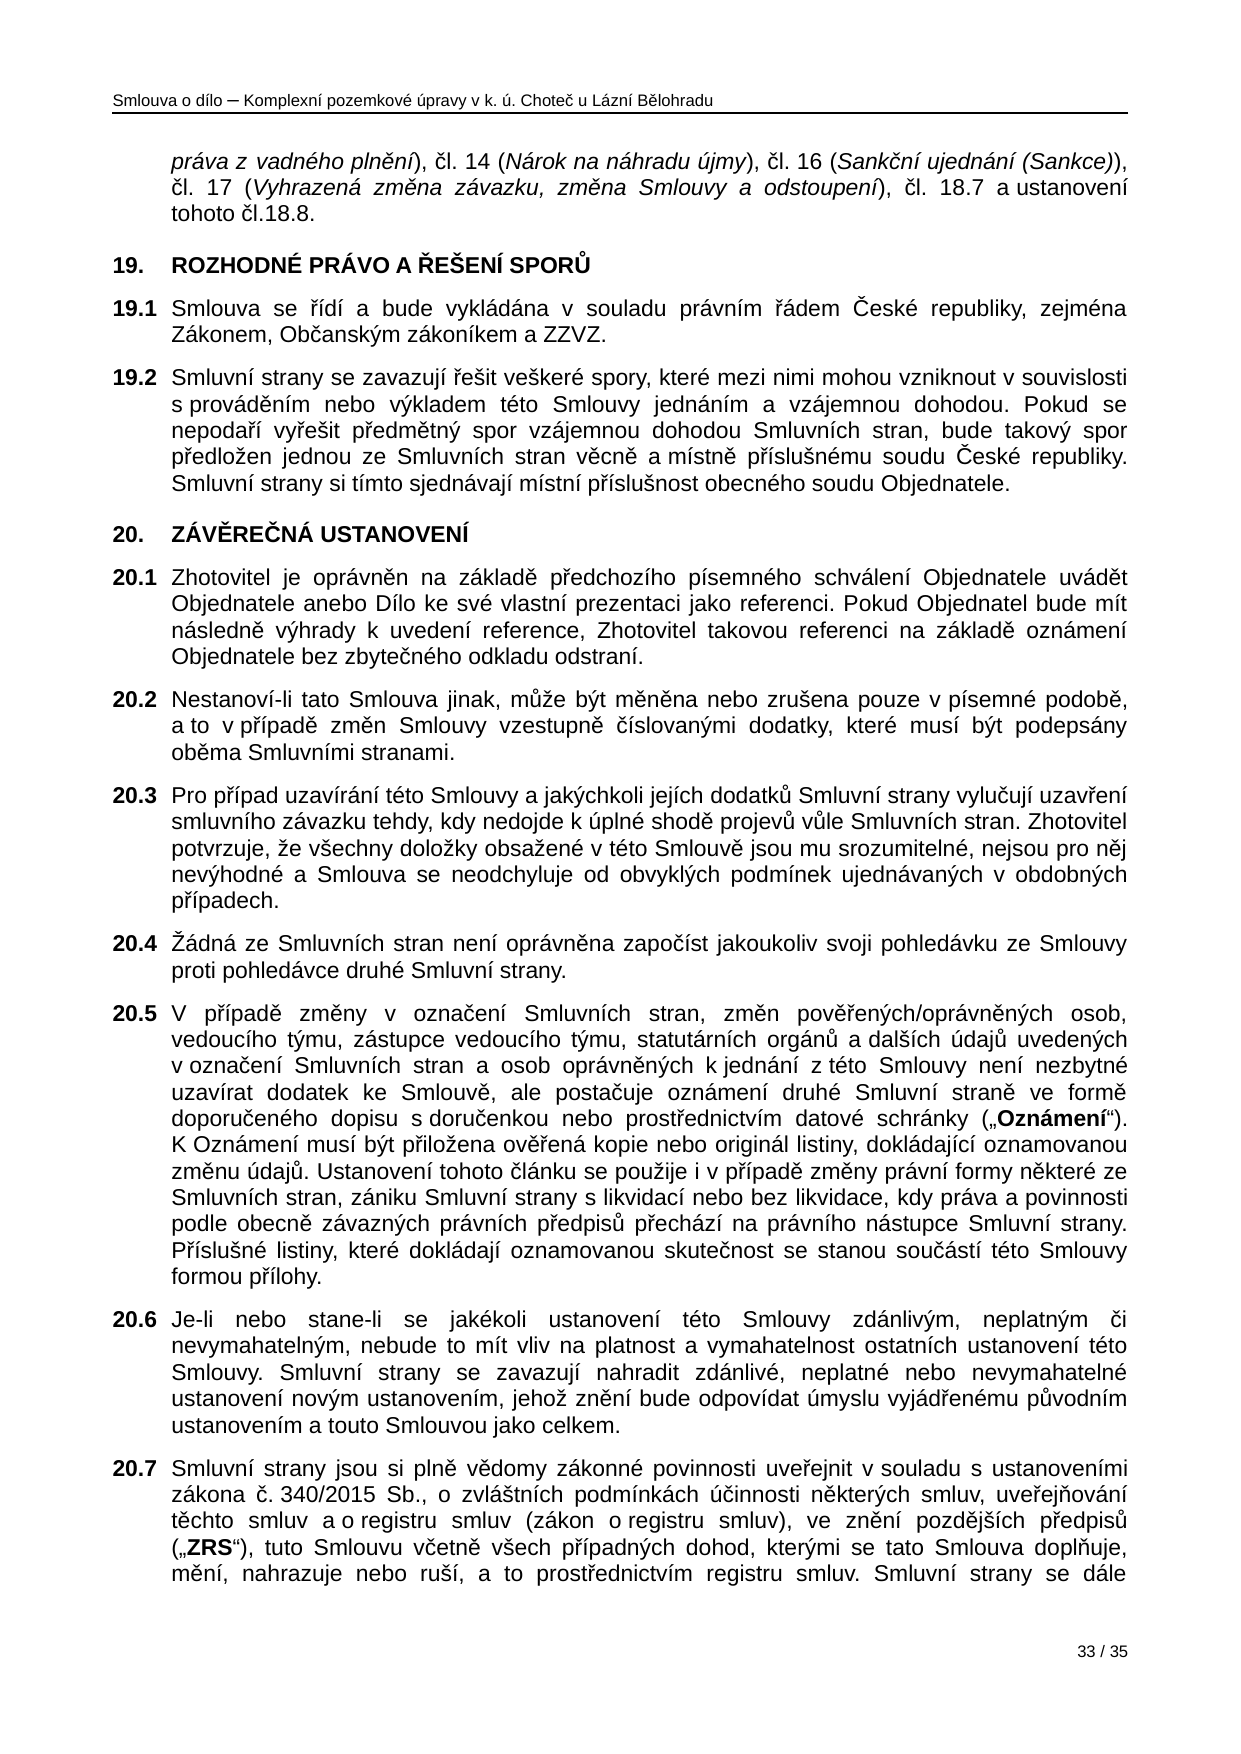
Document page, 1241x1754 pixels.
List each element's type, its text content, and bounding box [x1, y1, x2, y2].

text Smlouva se řídí a bude vykládána v souladu právním řádem České republiky, zejména Zákonem, Občanským zákoníkem a ZZVZ. [112, 295, 1128, 347]
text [112, 1454, 1128, 1586]
text Je-li nebo stane-li se jakékoli ustanovení této Smlouvy zdánlivým, neplatným či nevymahatelným, nebude to mít vliv na platnost a vymahatelnost ostatních ustanovení této Smlouvy. Smluvní strany se zavazují nahradit zdánlivé, neplatné nebo nevymahatelné ustanovení novým ustanovením, jehož znění bude odpovídat úmyslu vyjádřenému původním ustanovením a touto Smlouvou jako celkem. [112, 1306, 1128, 1438]
text V případě změny v označení Smluvních stran, změn pověřených/oprávněných osob, vedoucího týmu, zástupce vedoucího týmu, statutárních orgánů a dalších údajů uvedených v označení Smluvních stran a osob oprávněných k jednání z této Smlouvy není nezbytné uzavírat dodatek ke Smlouvě, ale postačuje oznámení druhé Smluvní straně ve formě doporučeného dopisu s doručenkou nebo prostřednictvím datové schránky („Oznámení“). K Oznámení musí být přiložena ověřená kopie nebo originál listiny, dokládající oznamovanou změnu údajů. Ustanovení tohoto článku se použije i v případě změny právní formy některé ze Smluvních stran, zániku Smluvní strany s likvidací nebo bez likvidace, kdy práva a povinnosti podle obecně závazných právních předpisů přechází na právního nástupce Smluvní strany. Příslušné listiny, které dokládají oznamovanou skutečnost se stanou součástí této Smlouvy formou přílohy. [112, 999, 1128, 1289]
text Žádná ze Smluvních stran není oprávněna započíst jakoukoliv svoji pohledávku ze Smlouvy proti pohledávce druhé Smluvní strany. [112, 930, 1128, 983]
text Nestanoví-li tato Smlouva jinak, může být měněna nebo zrušena pouze v písemné podobě, a to v případě změn Smlouvy vzestupně číslovanými dodatky, které musí být podepsány oběma Smluvními stranami. [112, 686, 1128, 765]
text Závěrečná ustanovení [112, 521, 1128, 547]
text Rozhodné právo a řešení sporů [112, 252, 1128, 278]
text Zhotovitel je oprávněn na základě předchozího písemného schválení Objednatele uvádět Objednatele anebo Dílo ke své vlastní prezentaci jako referenci. Pokud Objednatel bude mít následně výhrady k uvedení reference, Zhotovitel takovou referenci na základě oznámení Objednatele bez zbytečného odkladu odstraní. [112, 564, 1128, 669]
text Smluvní strany se zavazují řešit veškeré spory, které mezi nimi mohou vzniknout v souvislosti s prováděním nebo výkladem této Smlouvy jednáním a vzájemnou dohodou. Pokud se nepodaří vyřešit předmětný spor vzájemnou dohodou Smluvních stran, bude takový spor předložen jednou ze Smluvních stran věcně a místně příslušnému soudu České republiky. Smluvní strany si tímto sjednávají místní příslušnost obecného soudu Objednatele. [112, 364, 1128, 496]
text Pro případ uzavírání této Smlouvy a jakýchkoli jejích dodatků Smluvní strany vylučují uzavření smluvního závazku tehdy, kdy nedojde k úplné shodě projevů vůle Smluvních stran. Zhotovitel potvrzuje, že všechny doložky obsažené v této Smlouvě jsou mu srozumitelné, nejsou pro něj nevýhodné a Smlouva se neodchyluje od obvyklých podmínek ujednávaných v obdobných případech. [112, 782, 1128, 913]
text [112, 148, 1128, 227]
